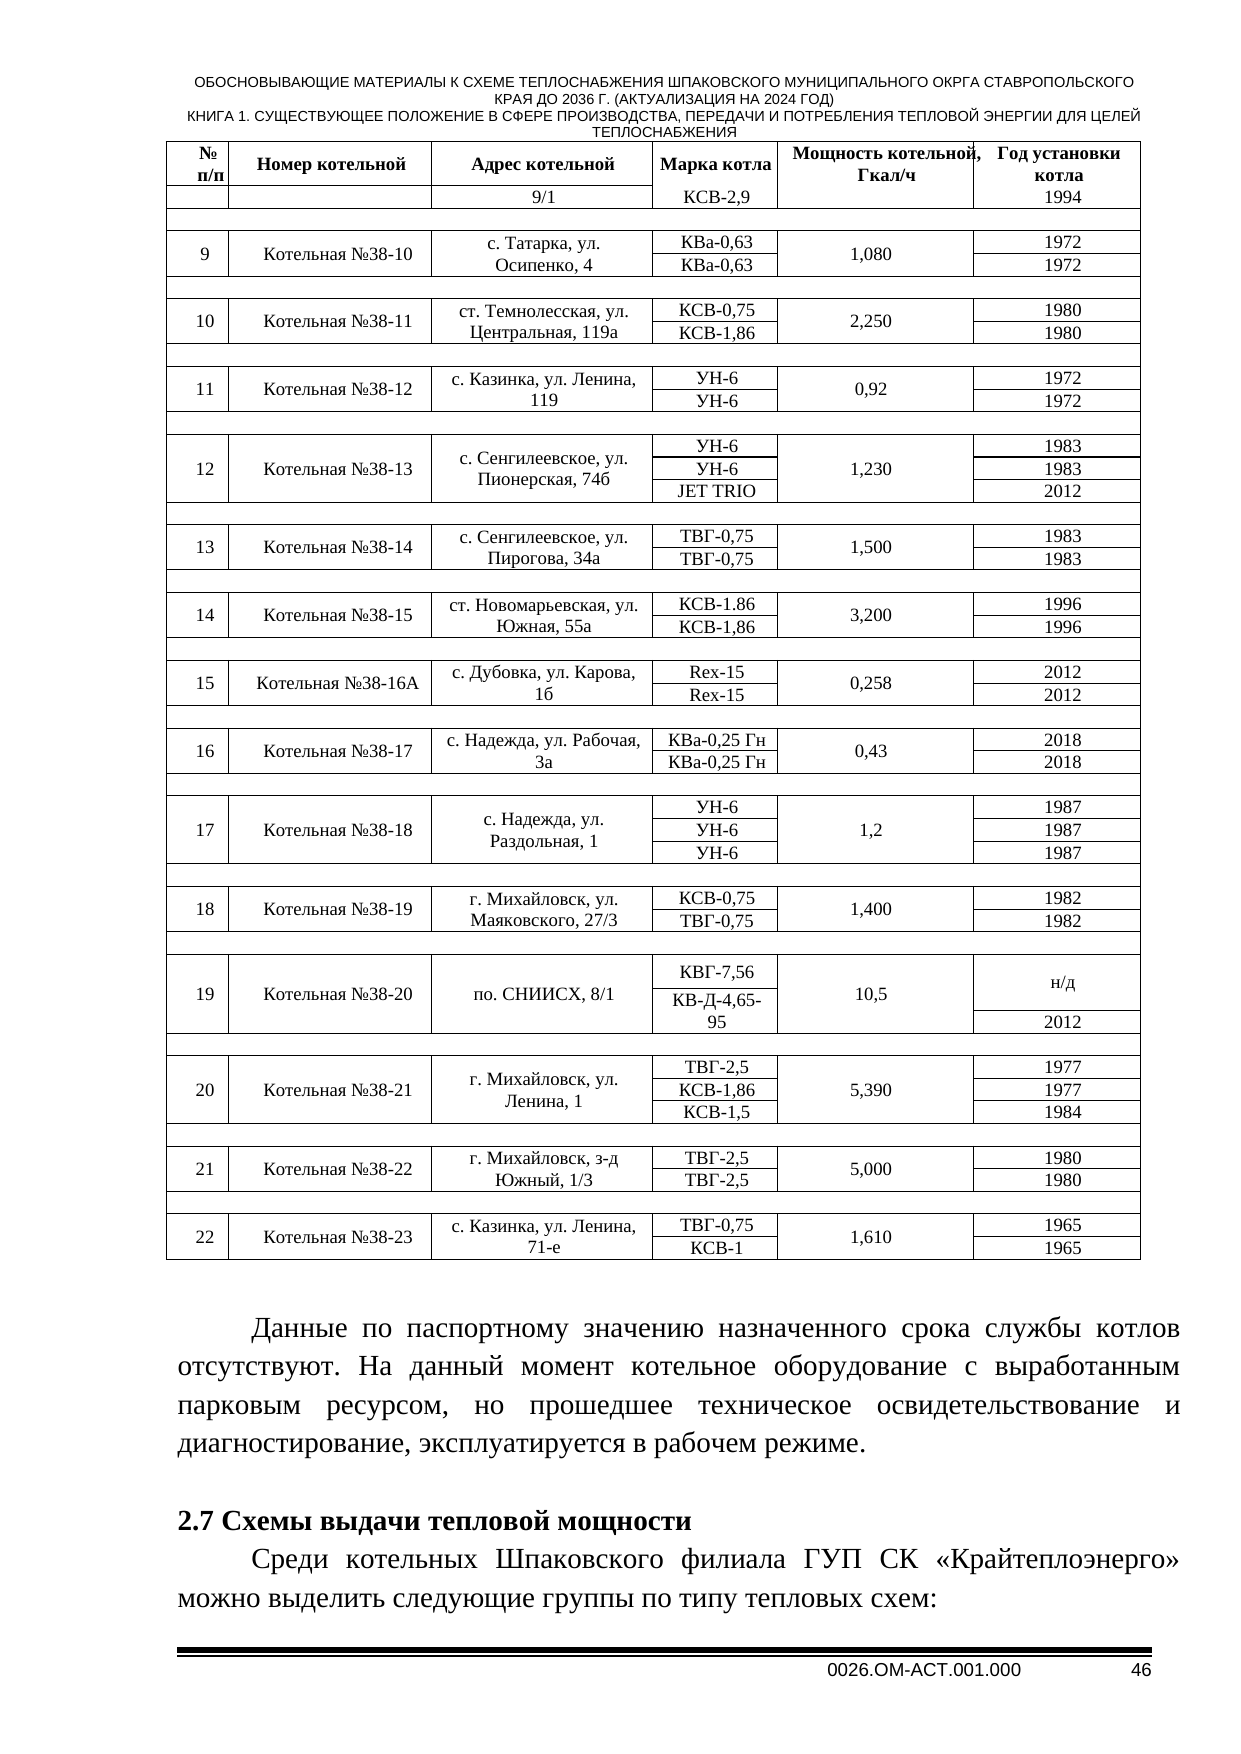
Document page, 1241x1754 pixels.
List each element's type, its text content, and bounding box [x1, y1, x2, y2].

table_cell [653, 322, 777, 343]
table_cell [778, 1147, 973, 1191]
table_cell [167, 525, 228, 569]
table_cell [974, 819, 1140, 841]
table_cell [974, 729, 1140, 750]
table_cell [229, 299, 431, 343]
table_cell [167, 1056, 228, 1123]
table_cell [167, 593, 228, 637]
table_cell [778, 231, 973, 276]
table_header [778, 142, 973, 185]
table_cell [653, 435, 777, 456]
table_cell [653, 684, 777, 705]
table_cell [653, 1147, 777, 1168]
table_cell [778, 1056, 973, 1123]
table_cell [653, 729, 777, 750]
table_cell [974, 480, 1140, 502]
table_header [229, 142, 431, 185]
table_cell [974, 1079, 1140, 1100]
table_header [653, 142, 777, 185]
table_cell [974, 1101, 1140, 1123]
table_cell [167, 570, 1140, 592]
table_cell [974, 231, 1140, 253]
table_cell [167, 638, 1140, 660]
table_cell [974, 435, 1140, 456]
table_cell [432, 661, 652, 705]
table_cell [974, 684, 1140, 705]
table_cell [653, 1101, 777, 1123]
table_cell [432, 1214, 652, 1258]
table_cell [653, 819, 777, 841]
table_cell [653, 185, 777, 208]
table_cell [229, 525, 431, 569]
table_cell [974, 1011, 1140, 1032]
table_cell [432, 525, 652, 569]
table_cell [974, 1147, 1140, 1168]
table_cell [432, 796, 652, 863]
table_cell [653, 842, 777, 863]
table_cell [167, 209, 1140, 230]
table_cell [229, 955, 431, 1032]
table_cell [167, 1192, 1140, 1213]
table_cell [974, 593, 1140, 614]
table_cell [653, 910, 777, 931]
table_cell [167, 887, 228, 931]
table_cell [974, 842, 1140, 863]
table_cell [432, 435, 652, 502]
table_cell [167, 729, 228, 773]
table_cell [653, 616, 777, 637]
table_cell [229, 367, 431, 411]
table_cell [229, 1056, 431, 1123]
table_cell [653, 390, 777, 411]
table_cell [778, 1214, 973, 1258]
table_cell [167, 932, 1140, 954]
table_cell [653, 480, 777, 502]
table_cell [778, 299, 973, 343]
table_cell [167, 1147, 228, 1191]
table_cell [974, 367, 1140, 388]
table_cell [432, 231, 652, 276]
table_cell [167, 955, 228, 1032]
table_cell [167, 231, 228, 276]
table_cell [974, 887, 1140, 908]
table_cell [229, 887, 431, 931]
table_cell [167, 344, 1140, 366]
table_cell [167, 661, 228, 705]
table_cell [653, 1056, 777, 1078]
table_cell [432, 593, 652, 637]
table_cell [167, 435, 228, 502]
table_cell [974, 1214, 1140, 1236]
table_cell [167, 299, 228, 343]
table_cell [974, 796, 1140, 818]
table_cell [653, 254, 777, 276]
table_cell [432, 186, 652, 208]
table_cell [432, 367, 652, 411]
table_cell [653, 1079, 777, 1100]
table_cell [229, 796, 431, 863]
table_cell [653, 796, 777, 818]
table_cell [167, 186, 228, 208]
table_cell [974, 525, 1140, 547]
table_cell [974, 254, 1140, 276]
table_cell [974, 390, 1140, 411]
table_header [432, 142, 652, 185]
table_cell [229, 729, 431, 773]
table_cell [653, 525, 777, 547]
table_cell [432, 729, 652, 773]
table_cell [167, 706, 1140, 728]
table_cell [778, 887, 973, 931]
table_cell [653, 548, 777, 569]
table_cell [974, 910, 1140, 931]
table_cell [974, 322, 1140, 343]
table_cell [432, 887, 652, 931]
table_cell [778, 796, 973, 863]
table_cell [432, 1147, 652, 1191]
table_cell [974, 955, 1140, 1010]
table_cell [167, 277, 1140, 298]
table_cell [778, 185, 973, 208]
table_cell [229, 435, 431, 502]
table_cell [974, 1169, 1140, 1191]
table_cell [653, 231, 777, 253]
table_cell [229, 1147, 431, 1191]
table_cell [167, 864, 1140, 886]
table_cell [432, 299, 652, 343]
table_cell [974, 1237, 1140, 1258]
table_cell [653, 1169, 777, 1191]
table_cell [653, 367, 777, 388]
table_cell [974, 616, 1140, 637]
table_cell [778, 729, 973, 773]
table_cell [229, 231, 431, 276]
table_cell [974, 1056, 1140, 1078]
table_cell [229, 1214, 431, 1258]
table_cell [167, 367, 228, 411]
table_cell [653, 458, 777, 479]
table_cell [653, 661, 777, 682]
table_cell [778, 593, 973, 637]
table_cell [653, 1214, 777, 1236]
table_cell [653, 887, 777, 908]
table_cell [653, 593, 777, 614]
text 2.7 Схемы выдачи тепловой мощности [177, 1503, 1181, 1536]
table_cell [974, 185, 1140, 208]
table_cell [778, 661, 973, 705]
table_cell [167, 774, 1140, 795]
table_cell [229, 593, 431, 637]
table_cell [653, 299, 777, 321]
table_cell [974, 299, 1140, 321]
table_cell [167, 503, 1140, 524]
text Среди котельных Шпаковского филиала ГУП СК «Крайтеплоэнерго» можно выделить следующие группы по типу тепловых схем: [177, 1541, 1181, 1613]
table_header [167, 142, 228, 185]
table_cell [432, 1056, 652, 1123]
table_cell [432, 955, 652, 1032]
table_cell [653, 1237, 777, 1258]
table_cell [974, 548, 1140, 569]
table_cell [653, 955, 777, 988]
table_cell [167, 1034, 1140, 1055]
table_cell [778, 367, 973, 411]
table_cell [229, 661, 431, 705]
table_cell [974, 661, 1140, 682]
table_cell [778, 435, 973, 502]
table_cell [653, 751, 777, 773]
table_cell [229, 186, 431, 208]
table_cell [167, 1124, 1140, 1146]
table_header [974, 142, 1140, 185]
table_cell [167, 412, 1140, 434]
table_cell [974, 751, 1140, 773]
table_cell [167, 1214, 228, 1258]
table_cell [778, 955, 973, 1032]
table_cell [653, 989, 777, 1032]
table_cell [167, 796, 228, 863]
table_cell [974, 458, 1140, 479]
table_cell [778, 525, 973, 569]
text Данные по паспортному значению назначенного срока службы котлов отсутствуют. На данный момент котельное оборудование с выработанным парковым ресурсом, но прошедшее техническое освидетельствование и диагностирование, эксплуатируется в рабочем режиме. [177, 1310, 1181, 1459]
